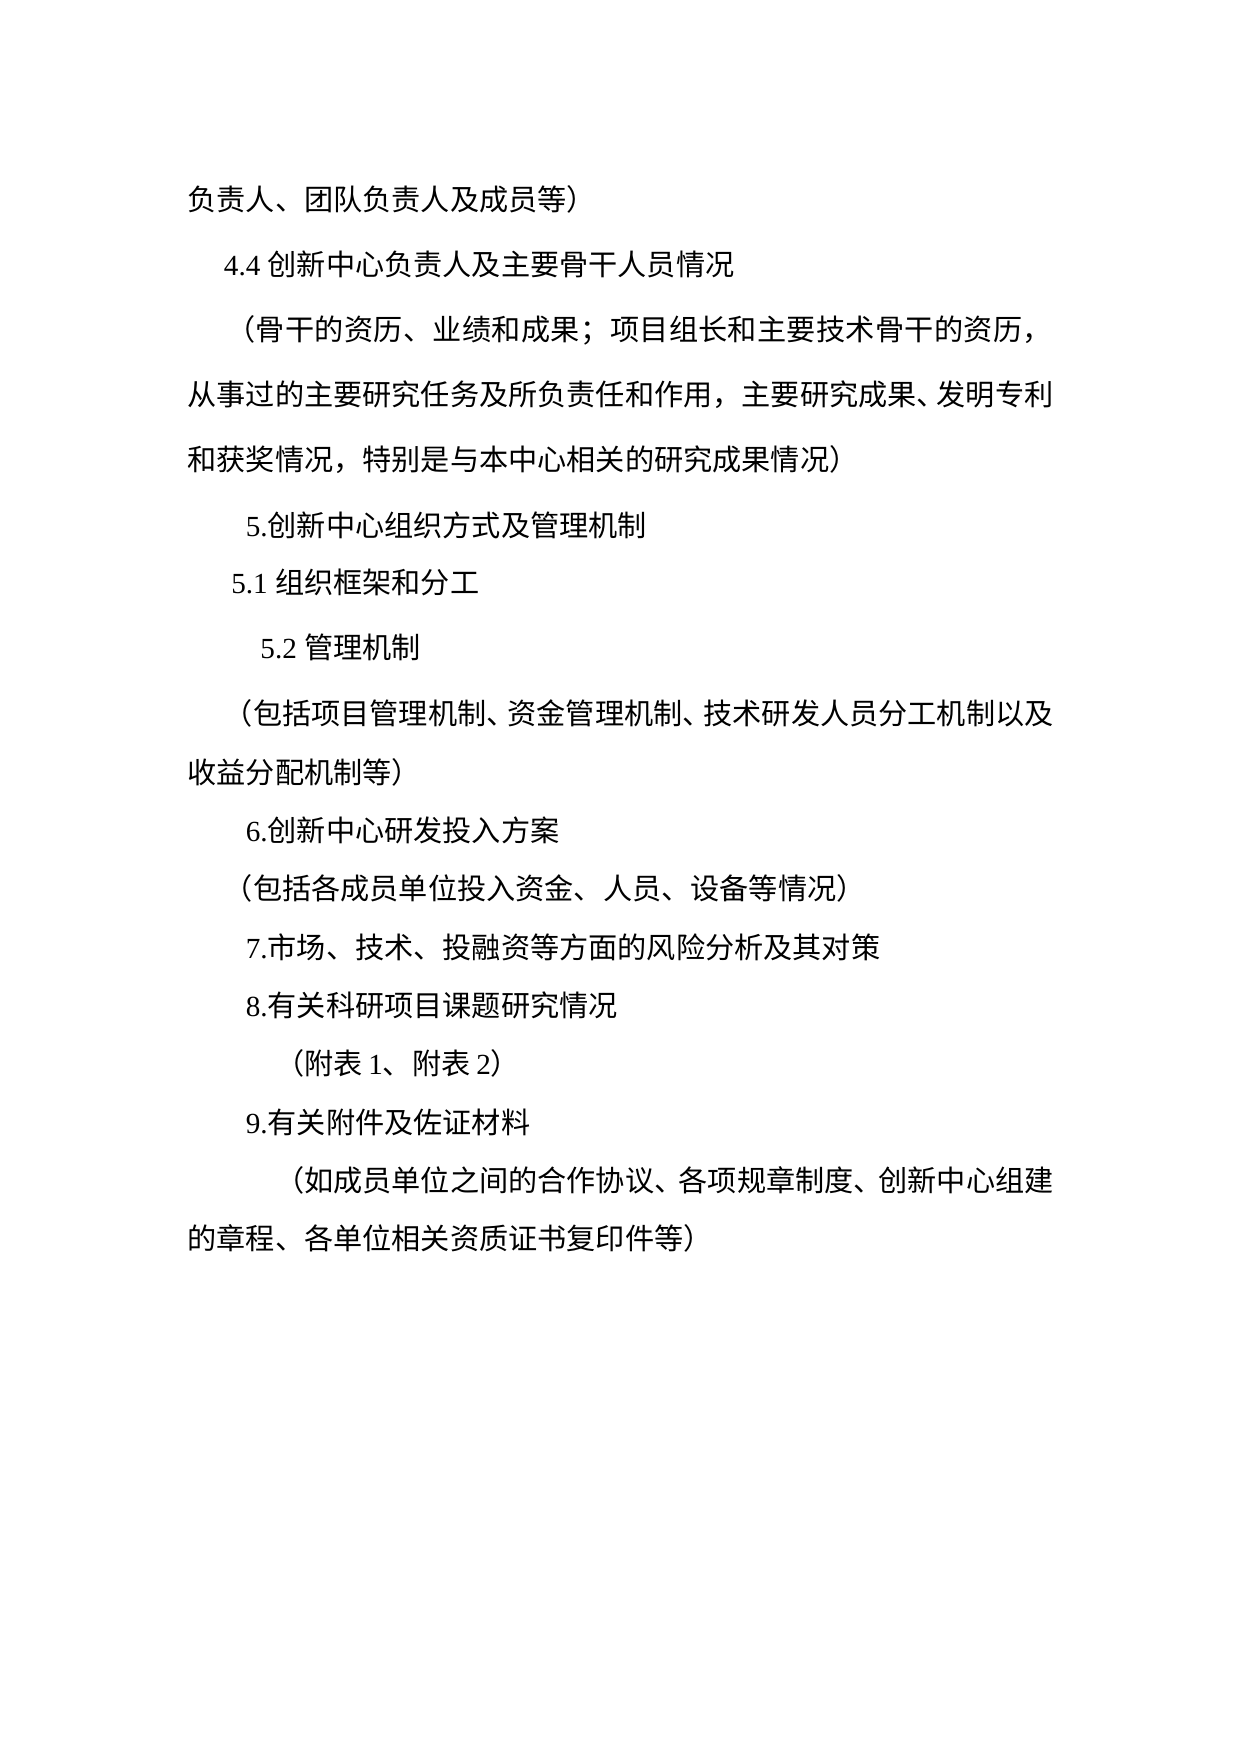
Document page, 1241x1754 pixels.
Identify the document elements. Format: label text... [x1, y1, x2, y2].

text 8.有关科研项目课题研究情况 [187, 970, 1053, 1028]
text 7.市场、技术、投融资等方面的风险分析及其对策 [187, 911, 1053, 970]
text （骨干的资历、业绩和成果；项目组长和主要技术骨干的资历，从事过的主要研究任务及所负责任和作用，主要研究成果、发明专利和获奖情况，特别是与本中心相关的研究成果情况） [187, 295, 1053, 490]
text 6.创新中心研发投入方案 [187, 795, 1053, 853]
text 4.4 创新中心负责人及主要骨干人员情况 [187, 230, 1053, 295]
text （附表1、附表2） [187, 1028, 1053, 1086]
text 5.创新中心组织方式及管理机制 [187, 490, 1053, 548]
text 5.2 管理机制 [187, 613, 1053, 678]
text （如成员单位之间的合作协议、各项规章制度、创新中心组建的章程、各单位相关资质证书复印件等） [187, 1145, 1053, 1261]
text （包括项目管理机制、资金管理机制、技术研发人员分工机制以及收益分配机制等） [187, 678, 1053, 795]
text （包括各成员单位投入资金、人员、设备等情况） [187, 853, 1053, 911]
text 5.1 组织框架和分工 [187, 548, 1053, 613]
text 9.有关附件及佐证材料 [187, 1086, 1053, 1145]
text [187, 165, 1053, 230]
